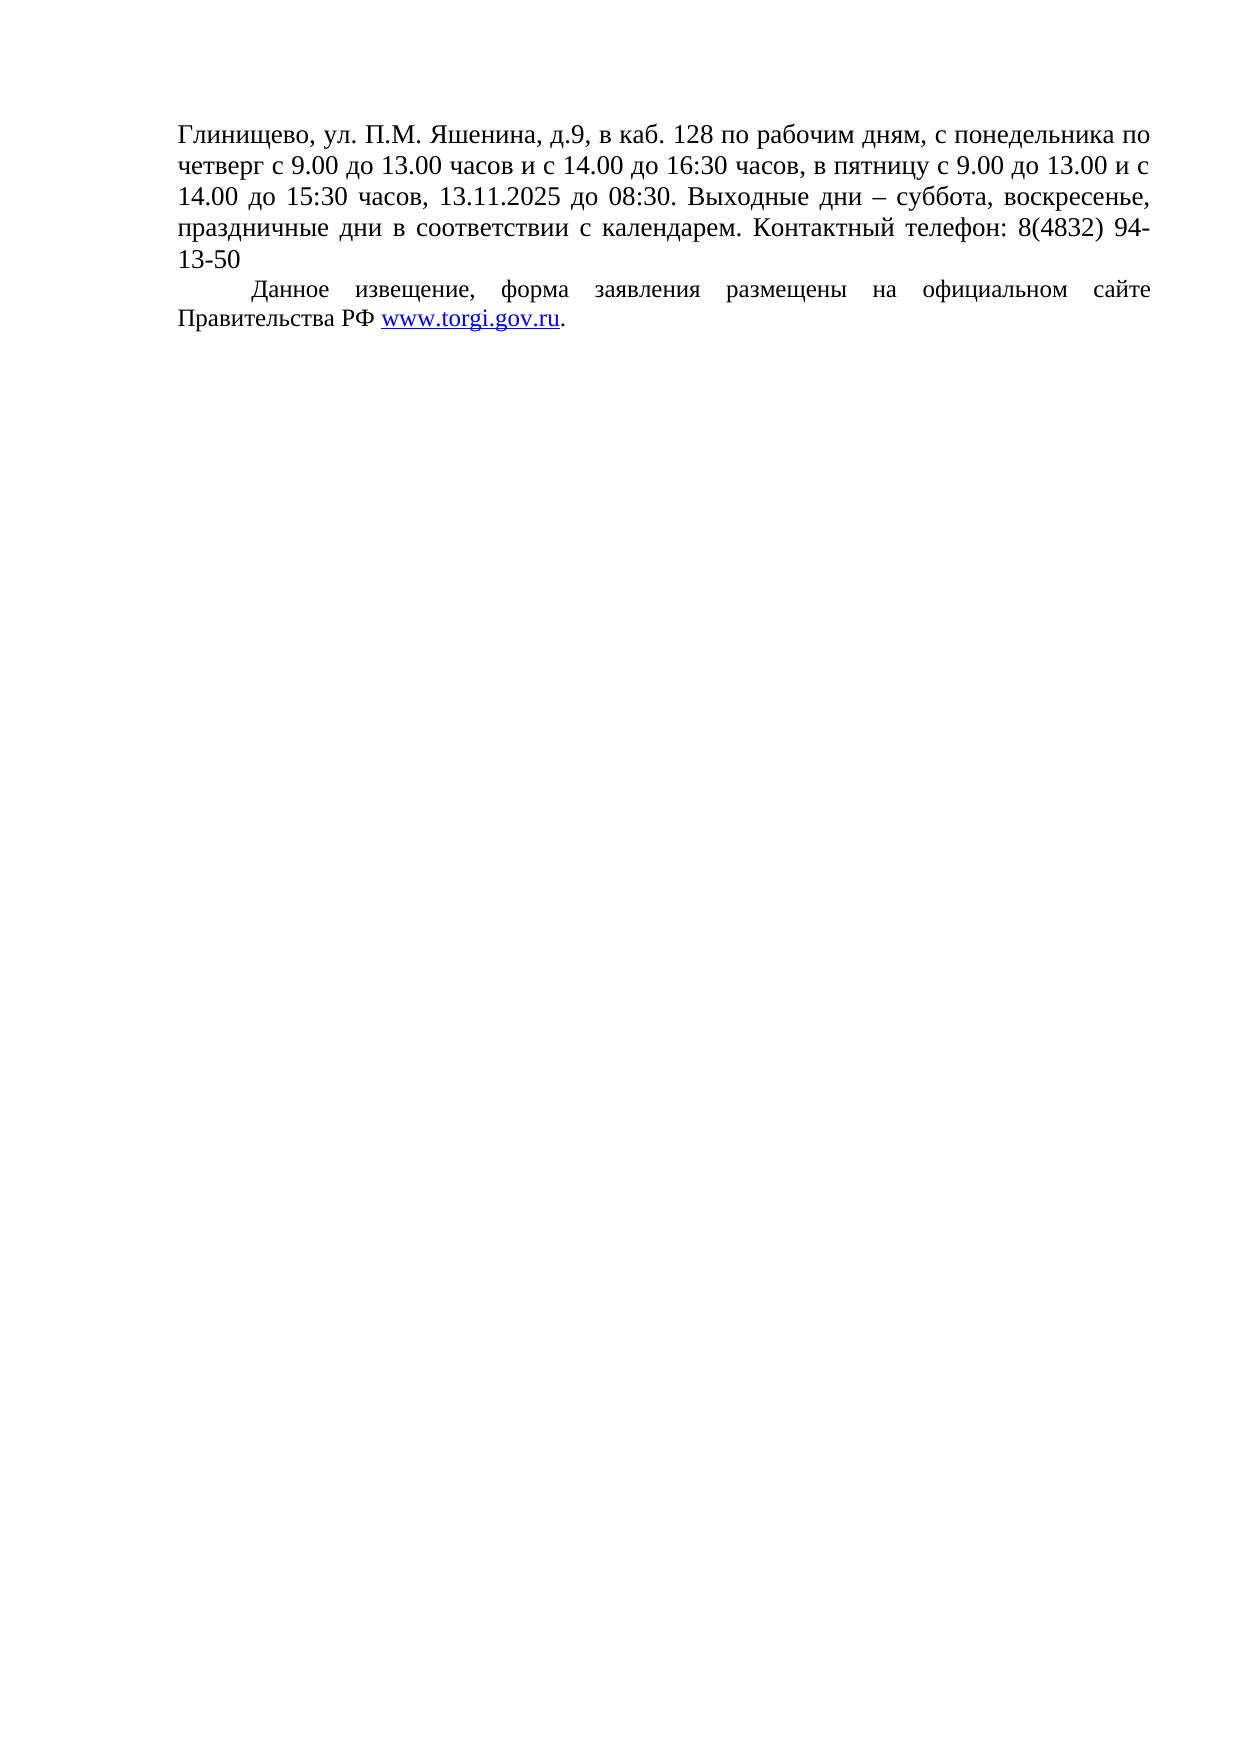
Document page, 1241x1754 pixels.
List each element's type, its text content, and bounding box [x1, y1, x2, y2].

text Данное извещение, форма заявления размещены на официальном сайте Правительства РФ www.torgi.gov.ru. [177, 274, 1152, 331]
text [177, 118, 1152, 274]
